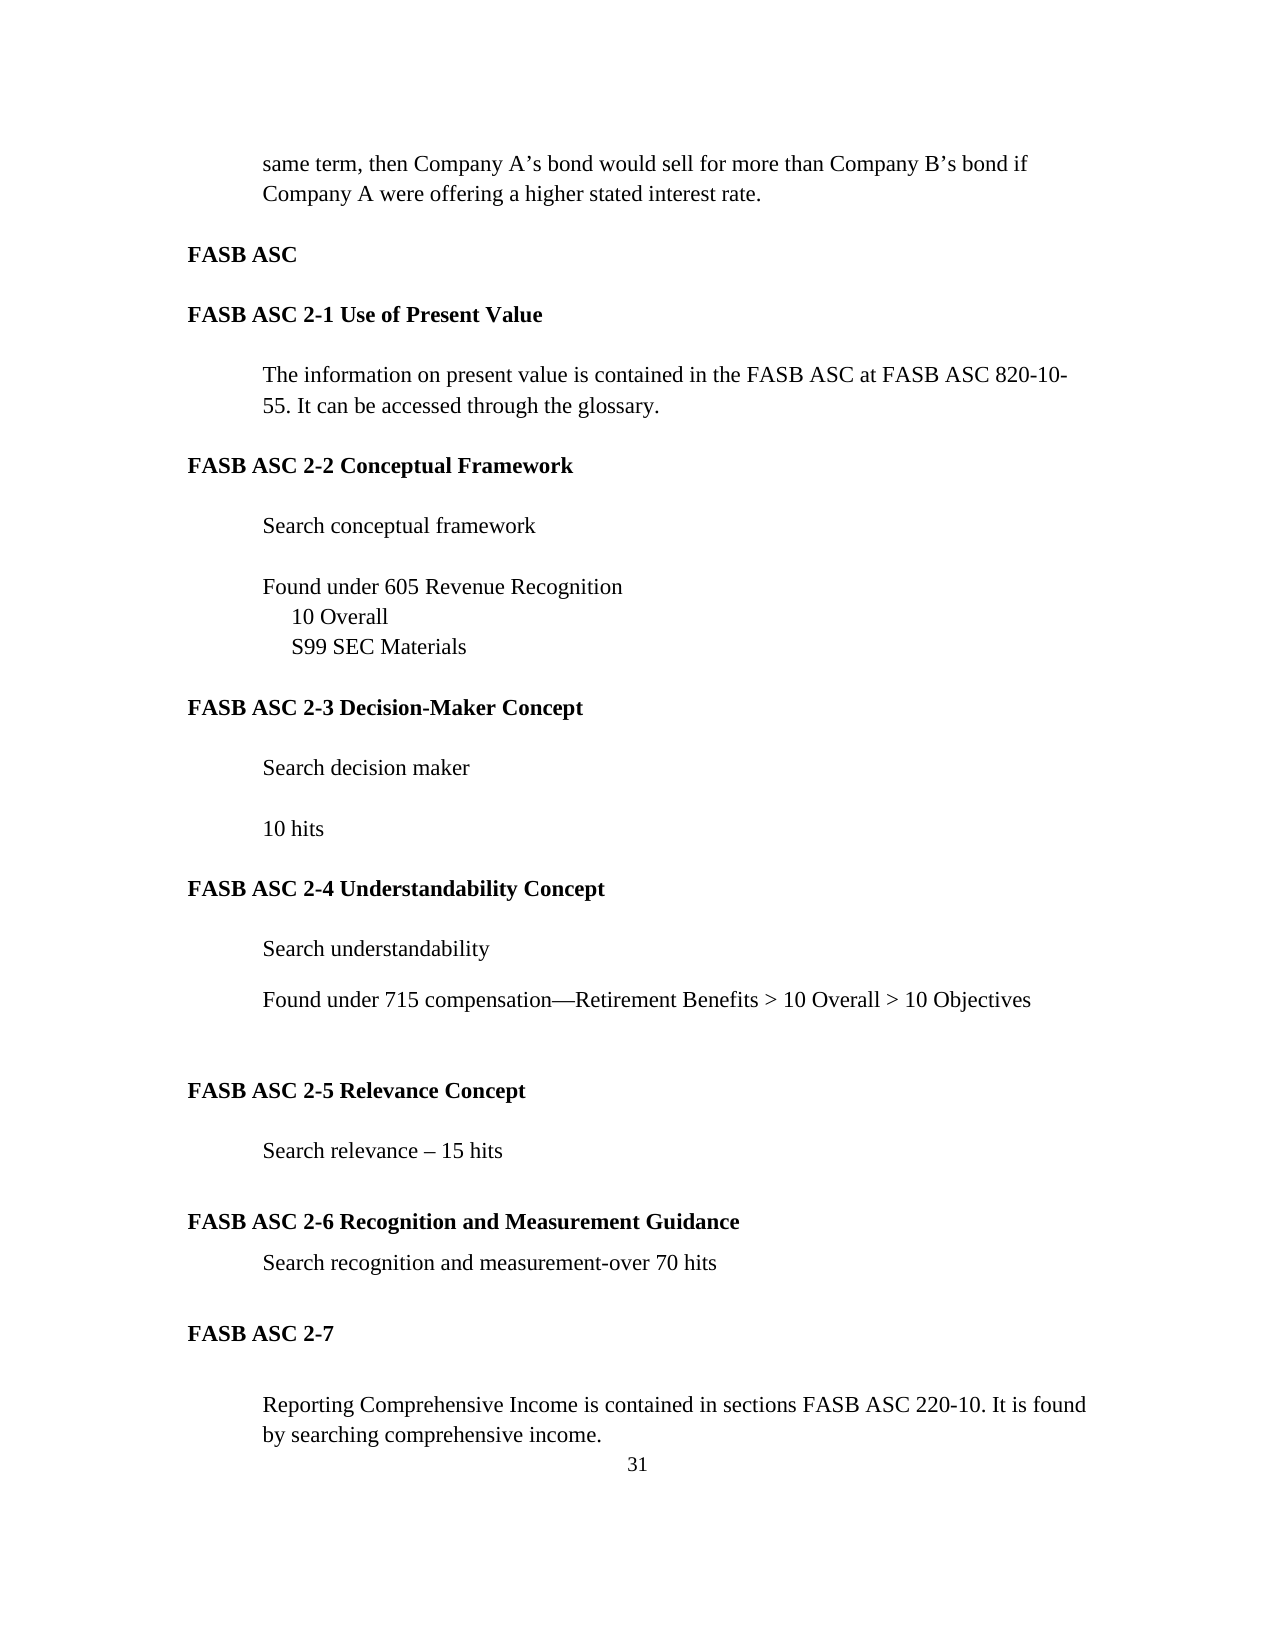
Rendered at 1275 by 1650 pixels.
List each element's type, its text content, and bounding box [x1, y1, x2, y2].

text 10 hits [262, 814, 1087, 841]
text FASB ASC [187, 241, 1087, 267]
text Found under 715 compensation—Retirement Benefits > 10 Overall > 10 Objectives [262, 986, 1087, 1013]
text Search conceptual framework [262, 512, 1087, 539]
text Reporting Comprehensive Income is contained in sections FASB ASC 220-10. It is found by searching comprehensive income. [262, 1391, 1087, 1447]
text FASB ASC 2-4 Understandability Concept [187, 875, 1087, 901]
text FASB ASC 2-1 Use of Present Value [187, 301, 1087, 327]
text FASB ASC 2-5 Relevance Concept [187, 1077, 1087, 1103]
text The information on present value is contained in the FASB ASC at FASB ASC 820-10-55. It can be accessed through the glossary. [262, 361, 1087, 418]
text FASB ASC 2-3 Decision-Maker Concept [187, 694, 1087, 720]
text Search relevance – 15 hits [187, 1137, 1087, 1164]
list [187, 150, 1087, 207]
text Search decision maker [262, 754, 1087, 781]
text FASB ASC 2-2 Conceptual Framework [187, 452, 1087, 478]
list Search understandability [262, 935, 1087, 962]
text Found under 605 Revenue Recognition 10 Overall S99 SEC Materials [262, 573, 1087, 660]
text Search recognition and measurement-over 70 hits [187, 1249, 1087, 1275]
text FASB ASC 2-6 Recognition and Measurement Guidance [187, 1208, 1087, 1235]
text FASB ASC 2-7 [187, 1320, 1087, 1346]
